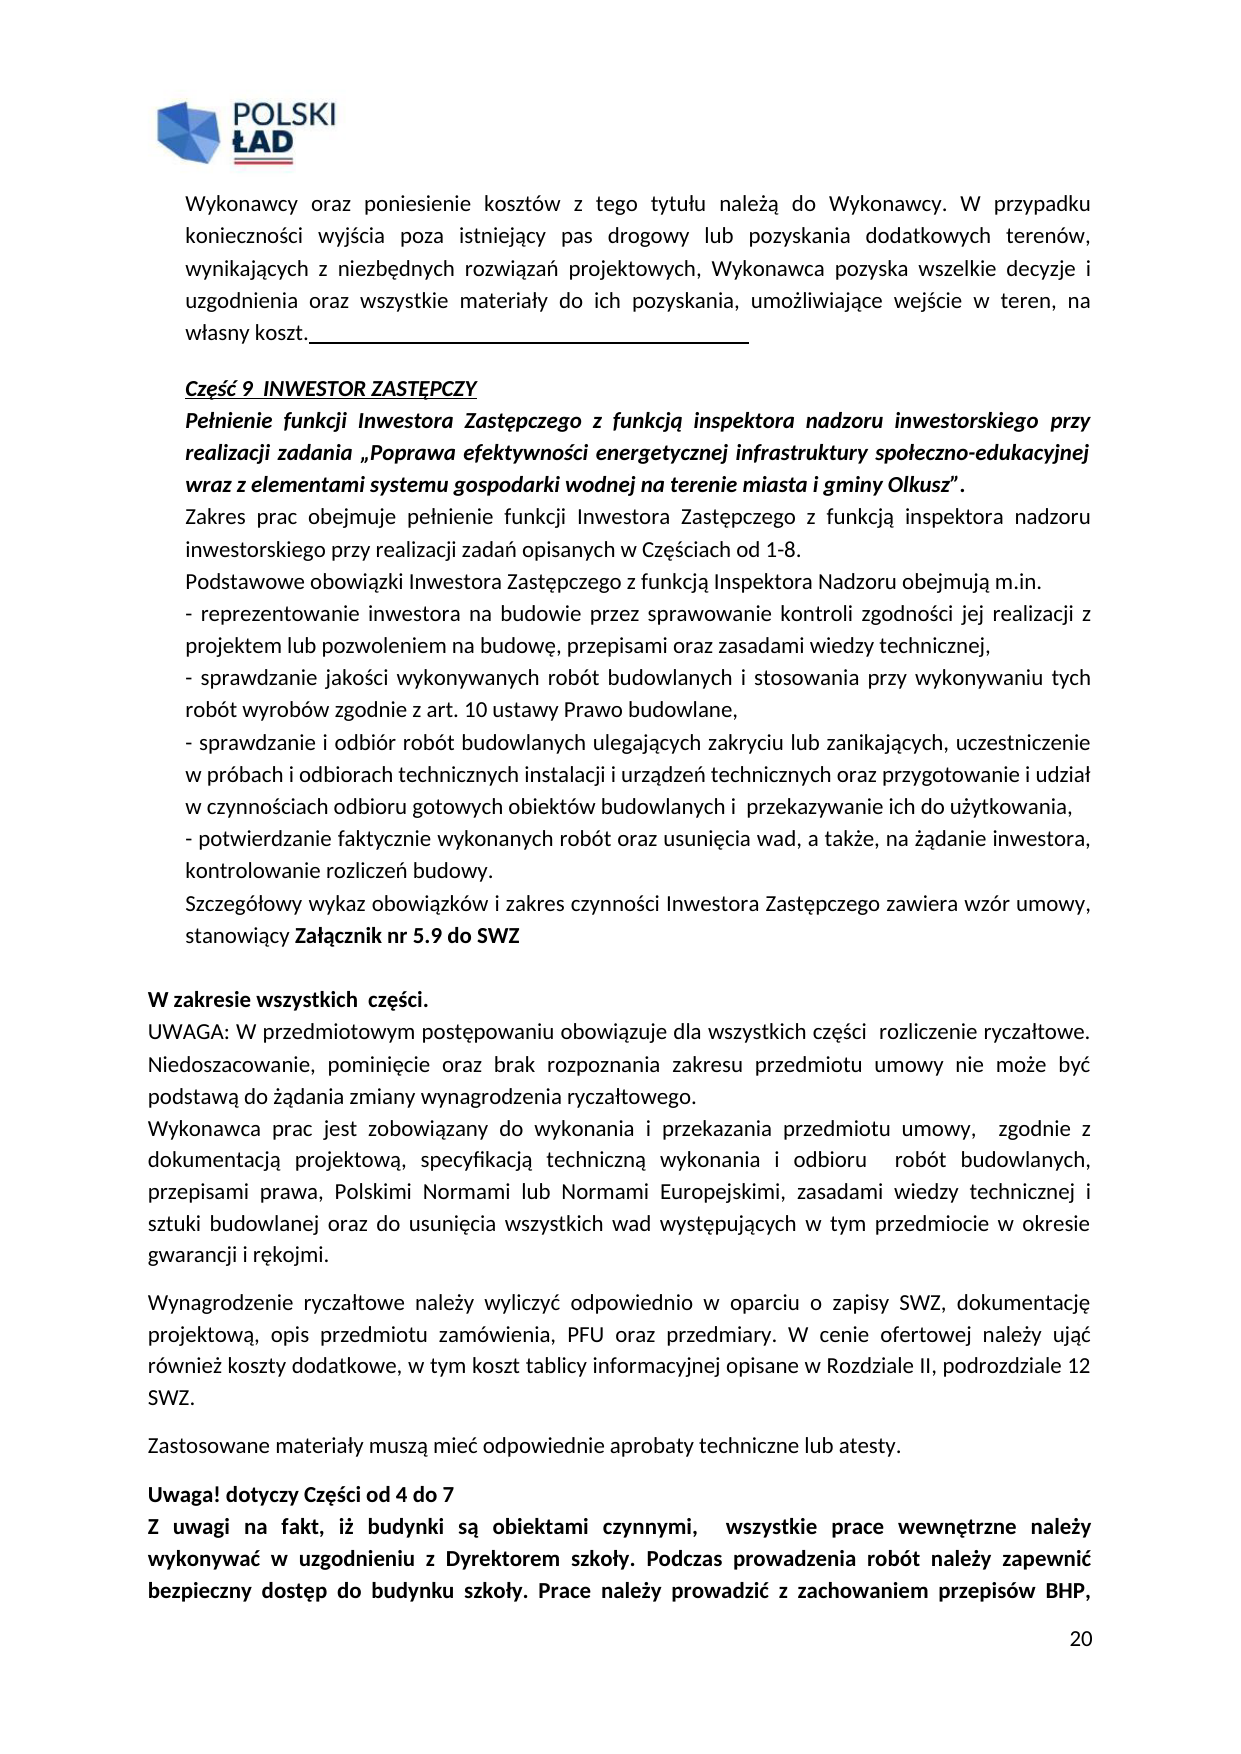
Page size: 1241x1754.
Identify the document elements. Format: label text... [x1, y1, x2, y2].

text Część 9 INWESTOR ZASTĘPCZY [185, 374, 1092, 402]
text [185, 189, 1092, 346]
text Uwaga! dotyczy Części od 4 do 7 [148, 1480, 1092, 1508]
text Zastosowane materiały muszą mieć odpowiednie aprobaty techniczne lub atesty. [148, 1431, 1092, 1459]
text W zakresie wszystkich części. [148, 985, 1092, 1013]
text UWAGA: W przedmiotowym postępowaniu obowiązuje dla wszystkich części rozliczenie ryczałtowe. Niedoszacowanie, pominięcie oraz brak rozpoznania zakresu przedmiotu umowy nie może być podstawą do żądania zmiany wynagrodzenia ryczałtowego. [148, 1017, 1092, 1110]
text - reprezentowanie inwestora na budowie przez sprawowanie kontroli zgodności jej realizacji z projektem lub pozwoleniem na budowę, przepisami oraz zasadami wiedzy technicznej, [185, 599, 1092, 659]
text - sprawdzanie jakości wykonywanych robót budowlanych i stosowania przy wykonywaniu tych robót wyrobów zgodnie z art. 10 ustawy Prawo budowlane, [185, 663, 1092, 724]
text Zakres prac obejmuje pełnienie funkcji Inwestora Zastępczego z funkcją inspektora nadzoru inwestorskiego przy realizacji zadań opisanych w Częściach od 1-8. [185, 502, 1092, 563]
text Pełnienie funkcji Inwestora Zastępczego z funkcją inspektora nadzoru inwestorskiego przy realizacji zadania „Poprawa efektywności energetycznej infrastruktury społeczno-edukacyjnej wraz z elementami systemu gospodarki wodnej na terenie miasta i gminy Olkusz”. [185, 406, 1092, 498]
text - potwierdzanie faktycznie wykonanych robót oraz usunięcia wad, a także, na żądanie inwestora, kontrolowanie rozliczeń budowy. [185, 824, 1092, 884]
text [148, 1512, 1092, 1604]
text - sprawdzanie i odbiór robót budowlanych ulegających zakryciu lub zanikających, uczestniczenie w próbach i odbiorach technicznych instalacji i urządzeń technicznych oraz przygotowanie i udział w czynnościach odbioru gotowych obiektów budowlanych i przekazywanie ich do użytkowania, [185, 728, 1092, 820]
text Wykonawca prac jest zobowiązany do wykonania i przekazania przedmiotu umowy, zgodnie z dokumentacją projektową, specyfikacją techniczną wykonania i odbioru robót budowlanych, przepisami prawa, Polskimi Normami lub Normami Europejskimi, zasadami wiedzy technicznej i sztuki budowlanej oraz do usunięcia wszystkich wad występujących w tym przedmiocie w okresie gwarancji i rękojmi. [148, 1114, 1092, 1268]
text Wynagrodzenie ryczałtowe należy wyliczyć odpowiednio w oparciu o zapisy SWZ, dokumentację projektową, opis przedmiotu zamówienia, PFU oraz przedmiary. W cenie ofertowej należy ująć również koszty dodatkowe, w tym koszt tablicy informacyjnej opisane w Rozdziale II, podrozdziale 12 SWZ. [148, 1288, 1092, 1411]
text Szczegółowy wykaz obowiązków i zakres czynności Inwestora Zastępczego zawiera wzór umowy, stanowiący Załącznik nr 5.9 do SWZ [185, 889, 1092, 949]
text Podstawowe obowiązki Inwestora Zastępczego z funkcją Inspektora Nadzoru obejmują m.in. [185, 567, 1092, 595]
